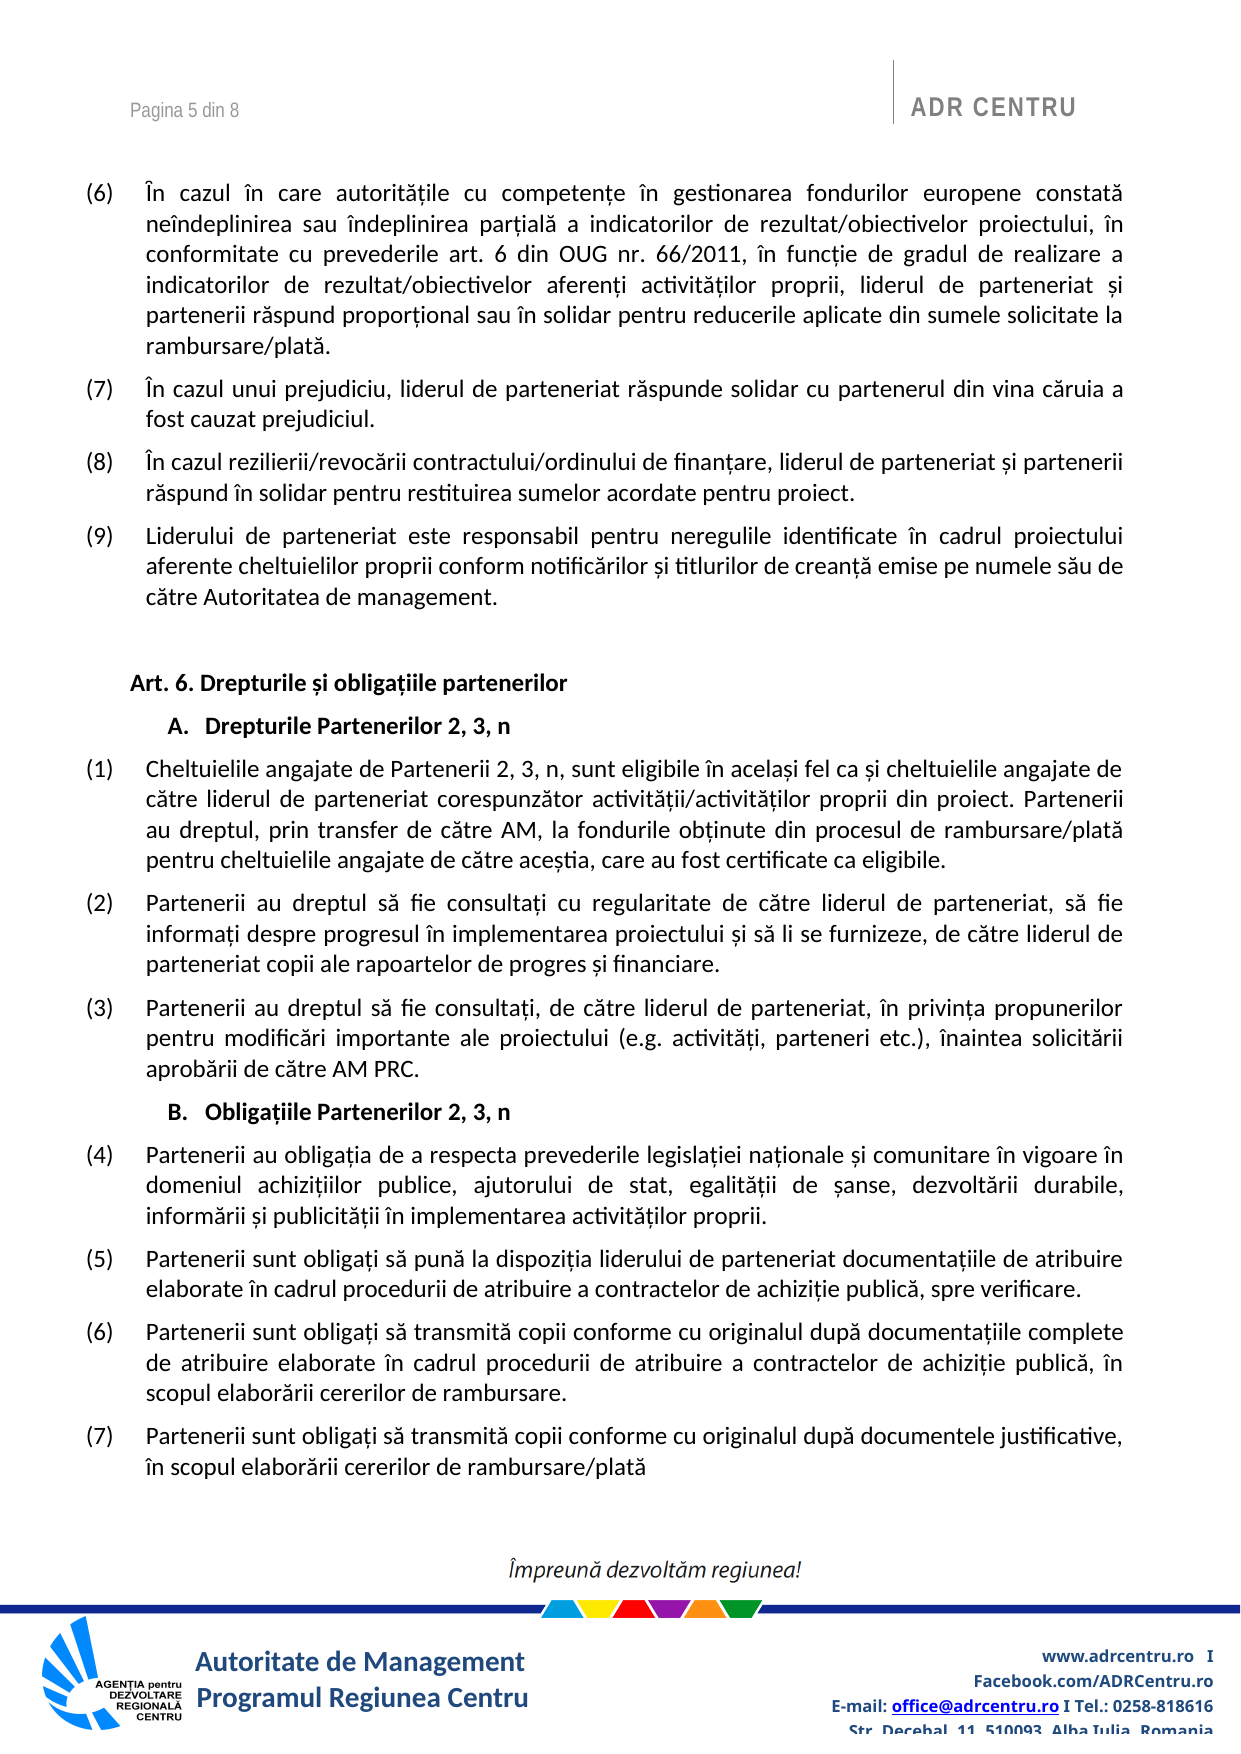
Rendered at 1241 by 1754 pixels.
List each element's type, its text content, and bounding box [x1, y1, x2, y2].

list Partenerii au dreptul să fie consultați, de către liderul de parteneriat, în privința propunerilor pentru modificări importante ale proiectului (e.g. activități, parteneri etc.), înaintea solicitării aprobării de către AM PRC. [86, 992, 1125, 1083]
list În cazul unui prejudiciu, liderul de parteneriat răspunde solidar cu partenerul din vina căruia a fost cauzat prejudiciul. [86, 373, 1125, 434]
list În cazul rezilierii/revocării contractului/ordinului de finanțare, liderul de parteneriat și partenerii răspund în solidar pentru restituirea sumelor acordate pentru proiect. [86, 446, 1125, 507]
list Drepturile și obligațiile partenerilor [130, 667, 1125, 697]
list Ȋn cazul în care autoritățile cu competențe în gestionarea fondurilor europene constată neîndeplinirea sau îndeplinirea parțială a indicatorilor de rezultat/obiectivelor proiectului, în conformitate cu prevederile art. 6 din OUG nr. 66/2011, în funcție de gradul de realizare a indicatorilor de rezultat/obiectivelor aferenți activităților proprii, liderul de parteneriat și partenerii răspund proporțional sau în solidar pentru reducerile aplicate din sumele solicitate la rambursare/plată. [86, 177, 1125, 360]
list Drepturile Partenerilor 2, 3, n [167, 710, 1125, 741]
picture [0, 1600, 550, 1730]
list Obligațiile Partenerilor 2, 3, n [167, 1096, 1125, 1126]
list Partenerii au dreptul să fie consultați cu regularitate de către liderul de parteneriat, să fie informați despre progresul în implementarea proiectului și să li se furnizeze, de către liderul de parteneriat copii ale rapoartelor de progres și financiare. [86, 888, 1125, 979]
list Partenerii sunt obligați să pună la dispoziția liderului de parteneriat documentațiile de atribuire elaborate în cadrul procedurii de atribuire a contractelor de achiziție publică, spre verificare. [86, 1243, 1125, 1304]
picture [495, 1556, 814, 1583]
picture [574, 1600, 1241, 1618]
list Partenerii sunt obligați să transmită copii conforme cu originalul după documentațiile complete de atribuire elaborate în cadrul procedurii de atribuire a contractelor de achiziție publică, în scopul elaborării cererilor de rambursare. [86, 1316, 1125, 1408]
list Partenerii au obligația de a respecta prevederile legislației naționale și comunitare în vigoare în domeniul achizițiilor publice, ajutorului de stat, egalității de șanse, dezvoltării durabile, informării și publicității în implementarea activităților proprii. [86, 1139, 1125, 1230]
list Cheltuielile angajate de Partenerii 2, 3, n, sunt eligibile în același fel ca și cheltuielile angajate de către liderul de parteneriat corespunzător activității/activităților proprii din proiect. Partenerii au dreptul, prin transfer de către AM, la fondurile obținute din procesul de rambursare/plată pentru cheltuielile angajate de către aceștia, care au fost certificate ca eligibile. [86, 753, 1125, 875]
list Partenerii sunt obligați să transmită copii conforme cu originalul după documentele justificative, în scopul elaborării cererilor de rambursare/plată [86, 1420, 1125, 1481]
list Liderului de parteneriat este responsabil pentru neregulile identificate în cadrul proiectului aferente cheltuielilor proprii conform notificărilor și titlurilor de creanță emise pe numele său de către Autoritatea de management. [86, 520, 1125, 611]
